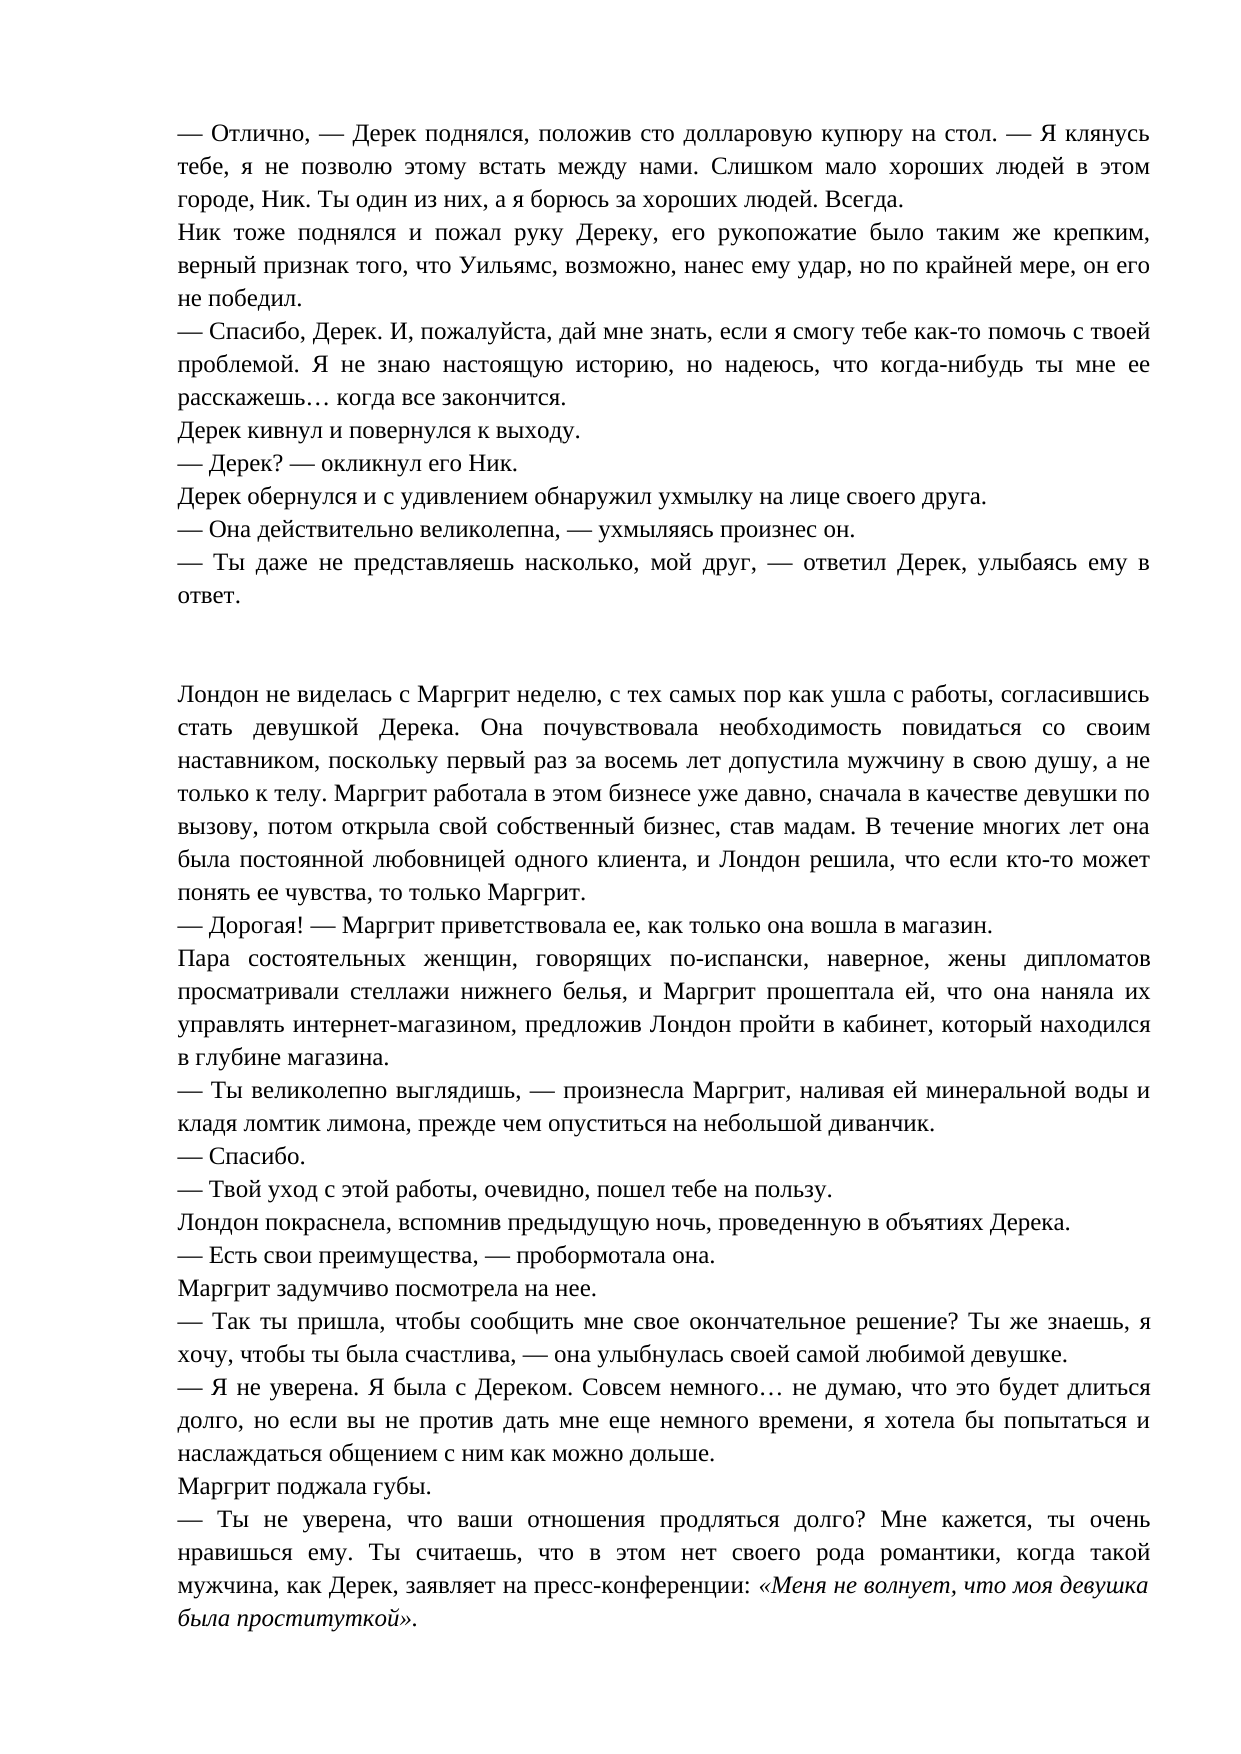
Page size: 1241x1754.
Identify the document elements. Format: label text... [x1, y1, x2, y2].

text — Так ты пришла, чтобы сообщить мне свое окончательное решение? Ты же знаешь, я хочу, чтобы ты была счастлива, — она улыбнулась своей самой любимой девушке. [177, 1306, 1152, 1368]
text — Твой уход с этой работы, очевидно, пошел тебе на пользу. [177, 1174, 1152, 1203]
text — Есть свои преимущества, — пробормотала она. [177, 1240, 1152, 1269]
text Пара состоятельных женщин, говорящих по-испански, наверное, жены дипломатов просматривали стеллажи нижнего белья, и Маргрит прошептала ей, что она наняла их управлять интернет-магазином, предложив Лондон пройти в кабинет, который находился в глубине магазина. [177, 943, 1152, 1071]
text Маргрит поджала губы. [177, 1471, 1152, 1500]
text — Дорогая! — Маргрит приветствовала ее, как только она вошла в магазин. [177, 910, 1152, 938]
text — Ты не уверена, что ваши отношения продляться долго? Мне кажется, ты очень нравишься ему. Ты считаешь, что в этом нет своего рода романтики, когда такой мужчина, как Дерек, заявляет на пресс-конференции: «Меня не волнует, что моя девушка была проституткой». [177, 1504, 1152, 1632]
text Лондон не виделась с Маргрит неделю, с тех самых пор как ушла с работы, согласившись стать девушкой Дерека. Она почувствовала необходимость повидаться со своим наставником, поскольку первый раз за восемь лет допустила мужчину в свою душу, а не только к телу. Маргрит работала в этом бизнесе уже давно, сначала в качестве девушки по вызову, потом открыла свой собственный бизнес, став мадам. В течение многих лет она была постоянной любовницей одного клиента, и Лондон решила, что если кто-то может понять ее чувства, то только Маргрит. [177, 679, 1152, 906]
text — Она действительно великолепна, — ухмыляясь произнес он. [177, 514, 1152, 543]
text — Ты даже не представляешь насколько, мой друг, — ответил Дерек, улыбаясь ему в ответ. [177, 547, 1152, 609]
text — Я не уверена. Я была с Дереком. Совсем немного… не думаю, что это будет длиться долго, но если вы не против дать мне еще немного времени, я хотела бы попытаться и наслаждаться общением с ним как можно дольше. [177, 1372, 1152, 1467]
text — Ты великолепно выглядишь, — произнесла Маргрит, наливая ей минеральной воды и кладя ломтик лимона, прежде чем опуститься на небольшой диванчик. [177, 1075, 1152, 1137]
text — Спасибо, Дерек. И, пожалуйста, дай мне знать, если я смогу тебе как-то помочь с твоей проблемой. Я не знаю настоящую историю, но надеюсь, что когда-нибудь ты мне ее расскажешь… когда все закончится. [177, 316, 1152, 411]
text — Отлично, — Дерек поднялся, положив сто долларовую купюру на стол. — Я клянусь тебе, я не позволю этому встать между нами. Слишком мало хороших людей в этом городе, Ник. Ты один из них, а я борюсь за хороших людей. Всегда. [177, 118, 1152, 213]
text — Дерек? — окликнул его Ник. [177, 448, 1152, 477]
text — Спасибо. [177, 1141, 1152, 1170]
text Маргрит задумчиво посмотрела на нее. [177, 1273, 1152, 1302]
text Лондон покраснела, вспомнив предыдущую ночь, проведенную в объятиях Дерека. [177, 1207, 1152, 1236]
text Ник тоже поднялся и пожал руку Дереку, его рукопожатие было таким же крепким, верный признак того, что Уильямс, возможно, нанес ему удар, но по крайней мере, он его не победил. [177, 217, 1152, 312]
text Дерек кивнул и повернулся к выходу. [177, 415, 1152, 444]
text Дерек обернулся и с удивлением обнаружил ухмылку на лице своего друга. [177, 481, 1152, 510]
